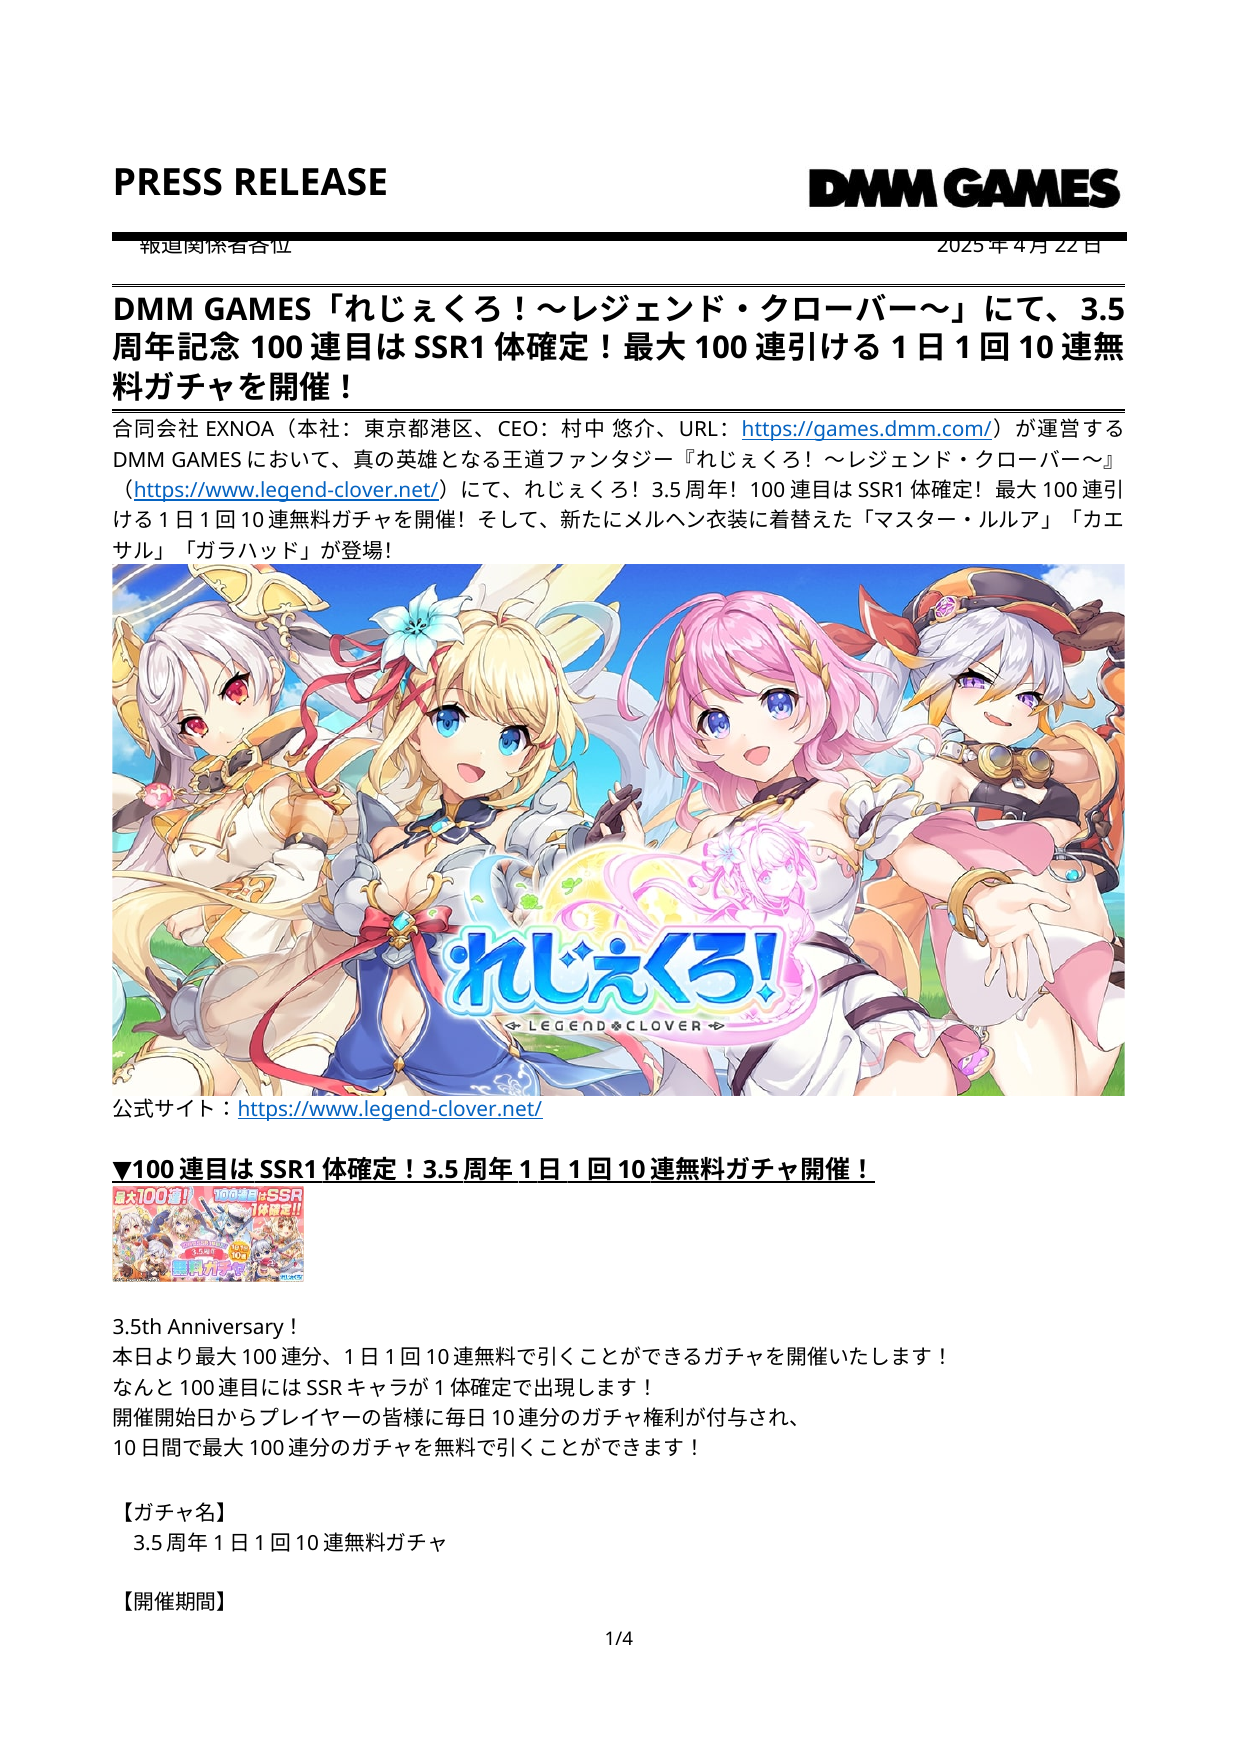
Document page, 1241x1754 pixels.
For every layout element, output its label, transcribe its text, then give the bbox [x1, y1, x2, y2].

text 合同会社EXNOA（本社：東京都港区、CEO：村中 悠介、URL：https://games.dmm.com/）が運営するDMM GAMESにおいて、真の英雄となる王道ファンタジー『れじぇくろ！～レジェンド・クローバー～』（https://www.legend-clover.net/）にて、れじぇくろ！3.5周年！100連目はSSR1体確定！最大100連引ける1日1回10連無料ガチャを開催！そして、新たにメルヘン衣装に着替えた「マスター・ルルア」「カエサル」「ガラハッド」が登場！ [112, 413, 1125, 564]
text 3.5th Anniversary！ [112, 1310, 1125, 1341]
text 【ガチャ名】 [112, 1496, 1125, 1526]
text 公式サイト：https://www.legend-clover.net/ [112, 1096, 1125, 1121]
text 開催開始日からプレイヤーの皆様に毎日10連分のガチャ権利が付与され、 [112, 1401, 1125, 1432]
text 報道関係者各位 2025年4月22日 [112, 241, 1103, 258]
text 3.5周年 1日1回10連無料ガチャ [112, 1526, 1125, 1556]
picture [112, 564, 1125, 1096]
text ▼100連目はSSR1体確定！3.5周年1日1回10連無料ガチャ開催！ [112, 1150, 1125, 1186]
text DMM GAMES「れじぇくろ！～レジェンド・クローバー～」にて、3.5周年記念 100連目はSSR1体確定！最大100連引ける1日1回10連無料ガチャを開催！ [112, 329, 1125, 409]
text なんと100連目にはSSRキャラが1体確定で出現します！ [112, 1371, 1125, 1401]
text 【開催期間】 [112, 1585, 1125, 1615]
picture [804, 165, 1125, 211]
text 本日より最大100連分、1日1回10連無料で引くことができるガチャを開催いたします！ [112, 1341, 1125, 1371]
picture [112, 1186, 304, 1282]
text 10日間で最大100連分のガチャを無料で引くことができます！ [112, 1432, 1125, 1462]
